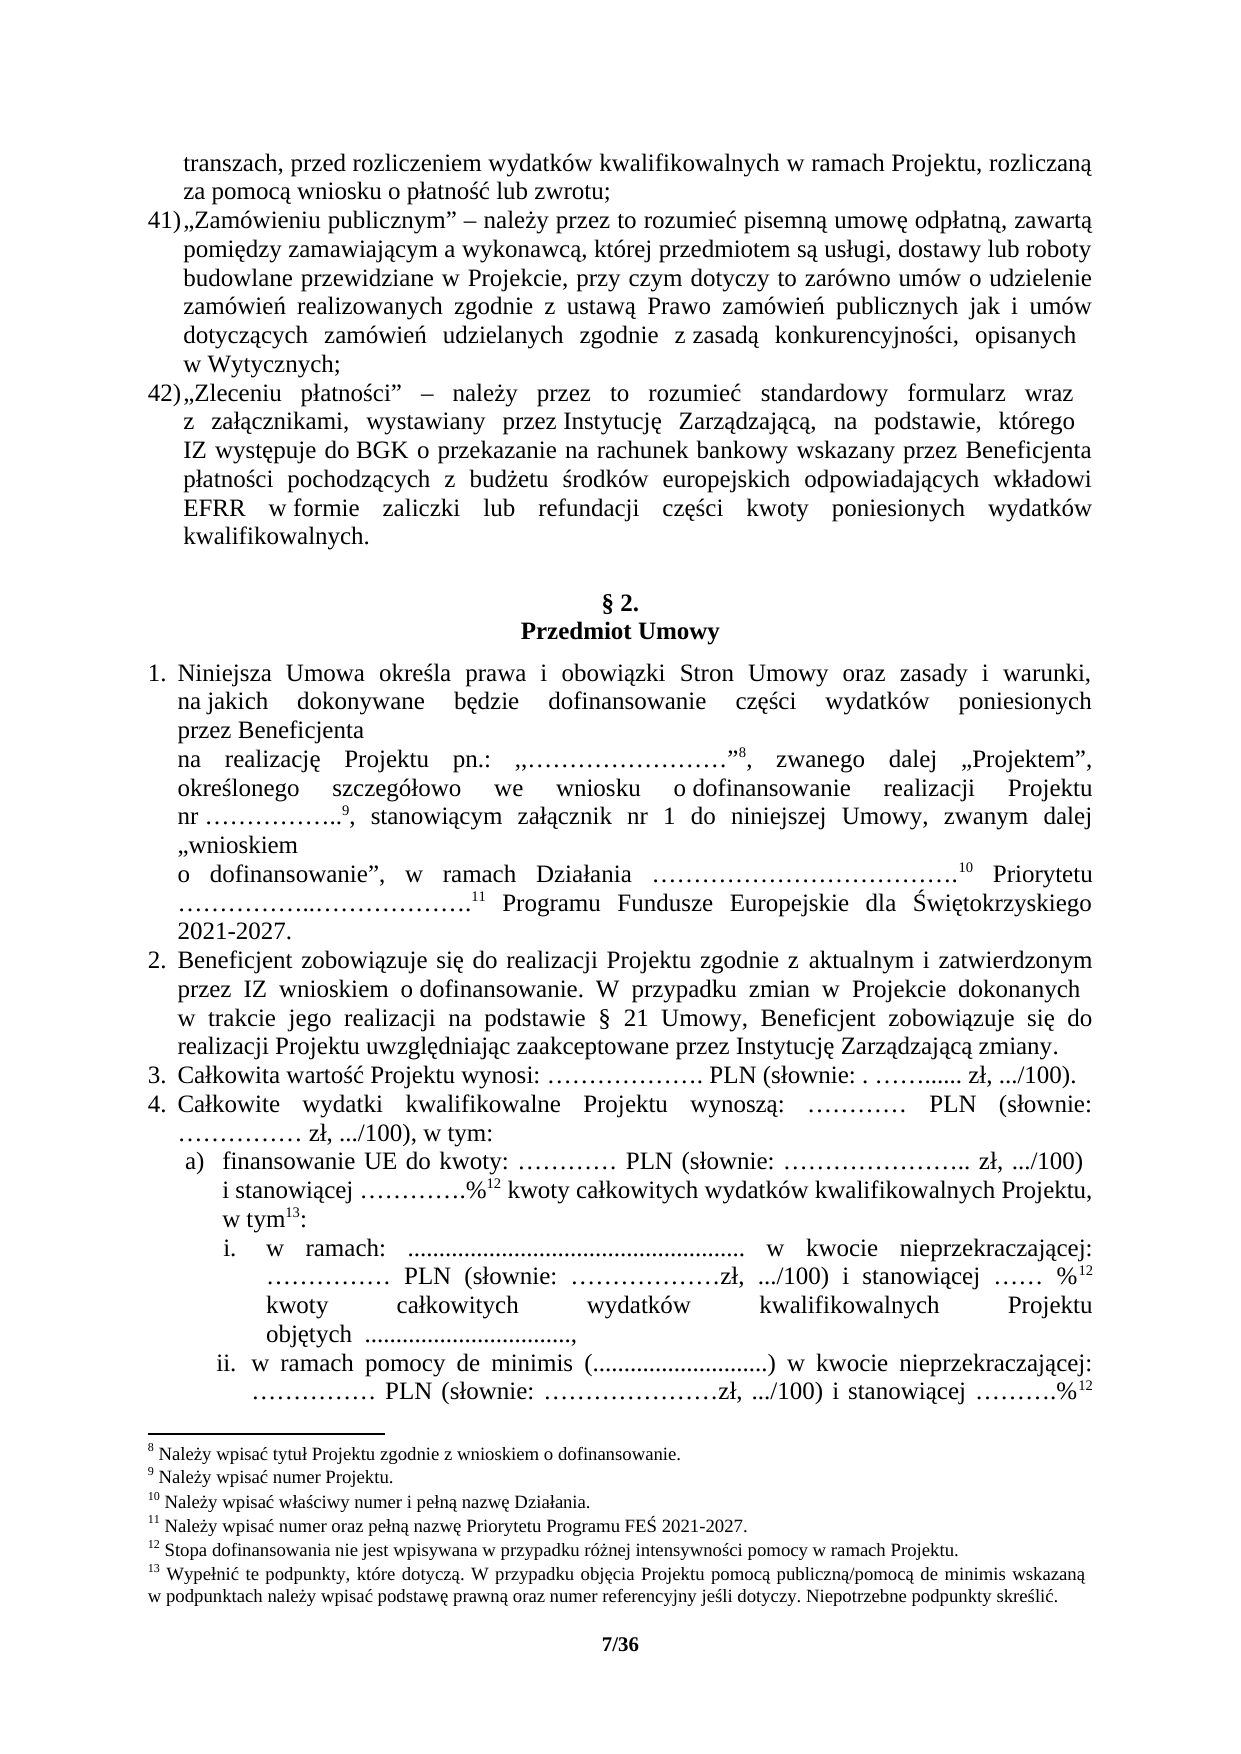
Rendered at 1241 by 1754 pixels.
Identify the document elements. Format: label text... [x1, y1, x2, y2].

list „Zamówieniu publicznym” – należy przez to rozumieć pisemną umowę odpłatną, zawartą pomiędzy zamawiającym a wykonawcą, której przedmiotem są usługi, dostawy lub roboty budowlane przewidziane w Projekcie, przy czym dotyczy to zarówno umów o udzielenie zamówień realizowanych zgodnie z ustawą Prawo zamówień publicznych jak i umów dotyczących zamówień udzielanych zgodnie z zasadą konkurencyjności, opisanych w Wytycznych; [148, 205, 1093, 378]
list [236, 1348, 1093, 1405]
list Całkowite wydatki kwalifikowalne Projektu wynoszą: ………… PLN (słownie: …………… zł, .../100), w tym: [148, 1089, 1093, 1146]
list „Zleceniu płatności” – należy przez to rozumieć standardowy formularz wraz z załącznikami, wystawiany przez Instytucję Zarządzającą, na podstawie, którego IZ występuje do BGK o przekazanie na rachunek bankowy wskazany przez Beneficjenta płatności pochodzących z budżetu środków europejskich odpowiadających wkładowi EFRR w formie zaliczki lub refundacji części kwoty poniesionych wydatków kwalifikowalnych. [148, 378, 1093, 550]
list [148, 148, 1093, 205]
list Beneficjent zobowiązuje się do realizacji Projektu zgodnie z aktualnym i zatwierdzonym przez IZ wnioskiem o dofinansowanie. W przypadku zmian w Projekcie dokonanych w trakcie jego realizacji na podstawie § 21 Umowy, Beneficjent zobowiązuje się do realizacji Projektu uwzględniając zaakceptowane przez Instytucję Zarządzającą zmiany. [148, 945, 1093, 1060]
list finansowanie UE do kwoty: ………… PLN (słownie: ………………….. zł, .../100) i stanowiącej ………….% kwoty całkowitych wydatków kwalifikowalnych Projektu, w tym: [185, 1146, 1093, 1233]
list Całkowita wartość Projektu wynosi: ………………. PLN (słownie: . ……...... zł, .../100). [148, 1060, 1093, 1089]
list Niniejsza Umowa określa prawa i obowiązki Stron Umowy oraz zasady i warunki, na jakich dokonywane będzie dofinansowanie części wydatków poniesionych przez Beneficjenta na realizację Projektu pn.: ,,……………………”, zwanego dalej „Projektem”, określonego szczegółowo we wniosku o dofinansowanie realizacji Projektu nr …………….., stanowiącym załącznik nr 1 do niniejszej Umowy, zwanym dalej „wnioskiem o dofinansowanie”, w ramach Działania ………………………………. Priorytetu ……………..………………. Programu Fundusze Europejskie dla Świętokrzyskiego 2021-2027. [148, 658, 1093, 945]
text § 2. Przedmiot Umowy [148, 588, 1093, 645]
list w ramach: ...................................................... w kwocie nieprzekraczającej: …………… PLN (słownie: ………………zł, .../100) i stanowiącej …… %12 kwoty całkowitych wydatków kwalifikowalnych Projektu objętych ................................., [236, 1233, 1093, 1348]
